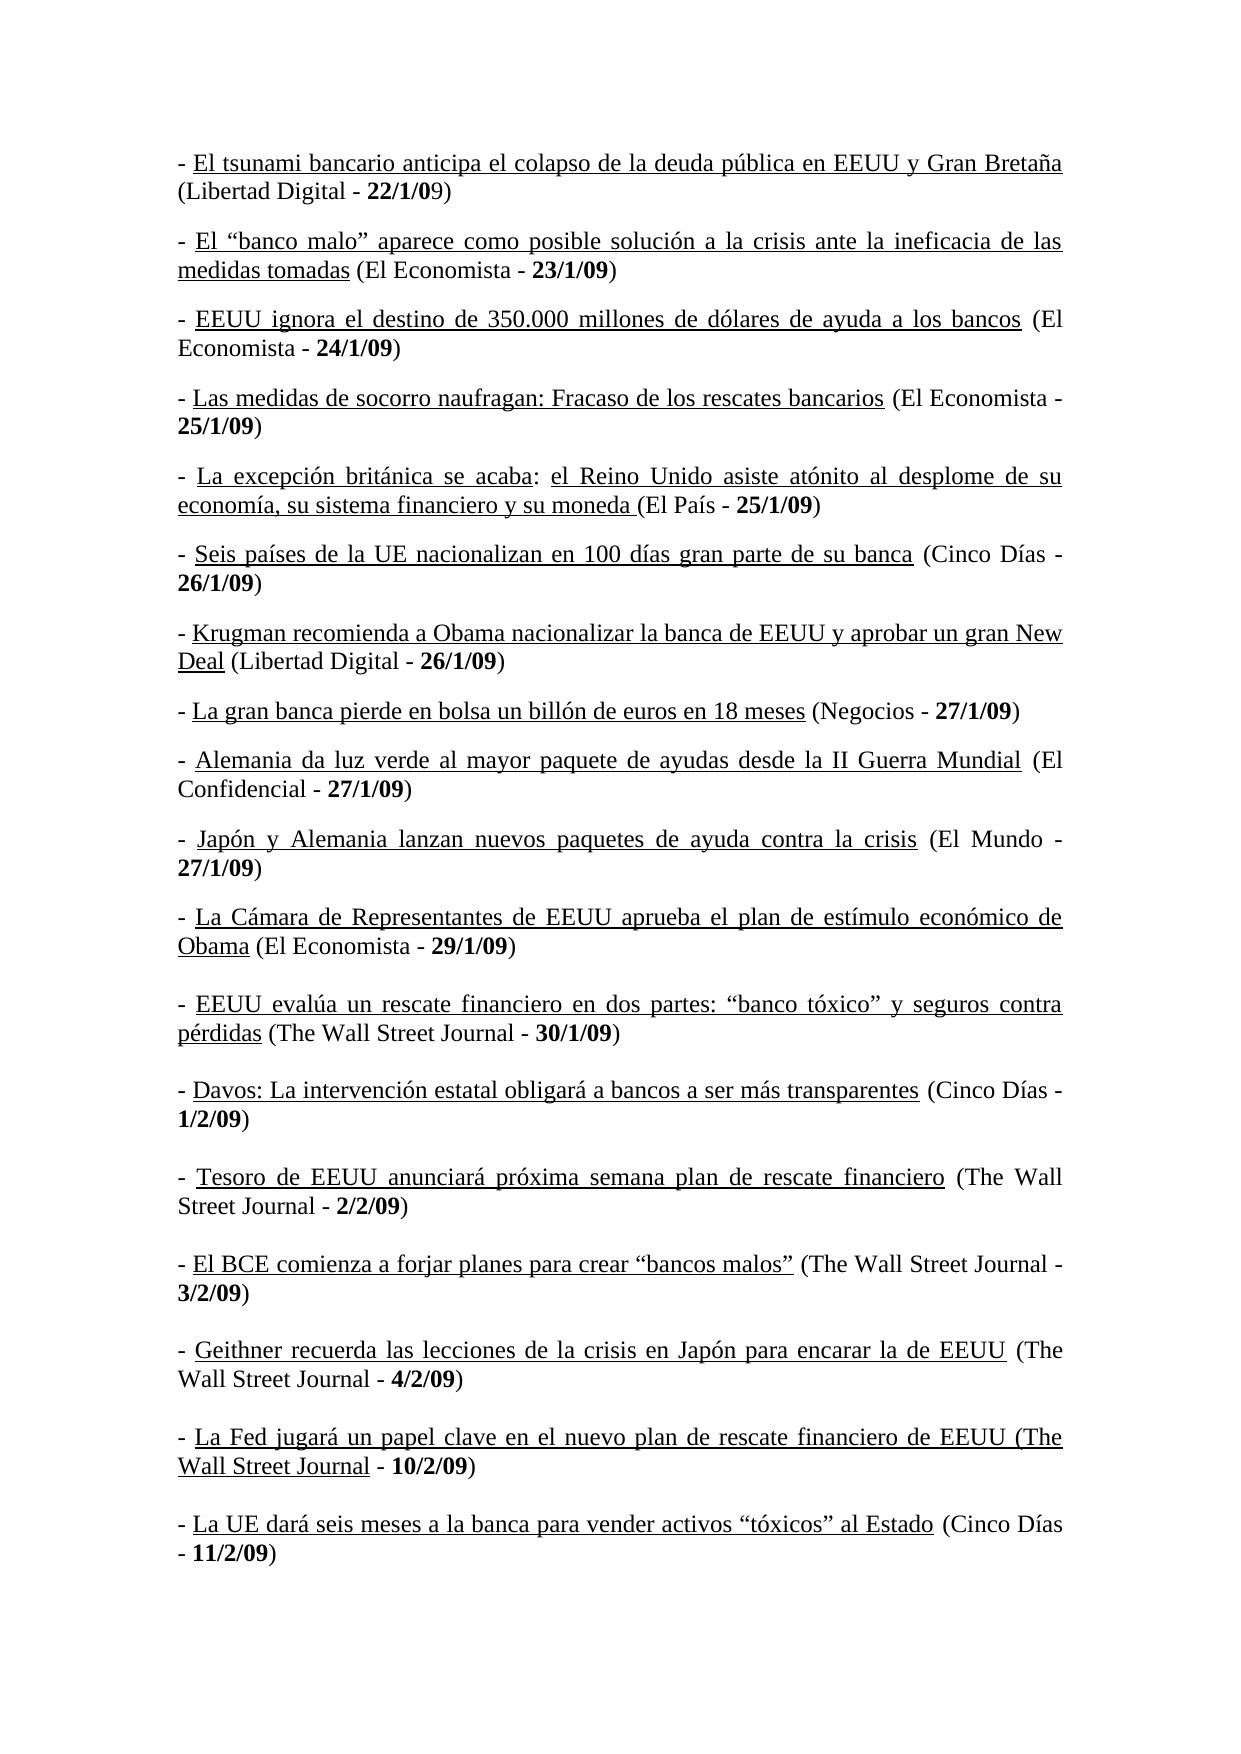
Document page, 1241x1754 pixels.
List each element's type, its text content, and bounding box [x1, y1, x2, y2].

text - Davos: La intervención estatal obligará a bancos a ser más transparentes (Cinco Días - 1/2/09) [177, 1076, 1063, 1133]
text - La UE dará seis meses a la banca para vender activos “tóxicos” al Estado (Cinco Días - 11/2/09) [177, 1509, 1063, 1566]
text - El tsunami bancario anticipa el colapso de la deuda pública en EEUU y Gran Bretaña (Libertad Digital - 22/1/09) [177, 148, 1063, 205]
text - EEUU ignora el destino de 350.000 millones de dólares de ayuda a los bancos (El Economista - 24/1/09) [177, 304, 1063, 362]
text - EEUU evalúa un rescate financiero en dos partes: “banco tóxico” y seguros contra pérdidas (The Wall Street Journal - 30/1/09) [177, 989, 1063, 1046]
text - La Fed jugará un papel clave en el nuevo plan de rescate financiero de EEUU (The Wall Street Journal - 10/2/09) [177, 1422, 1063, 1480]
text - Las medidas de socorro naufragan: Fracaso de los rescates bancarios (El Economista - 25/1/09) [177, 383, 1063, 440]
text - Tesoro de EEUU anunciará próxima semana plan de rescate financiero (The Wall Street Journal - 2/2/09) [177, 1162, 1063, 1220]
text - La excepción británica se acaba: el Reino Unido asiste atónito al desplome de su economía, su sistema financiero y su moneda (El País - 25/1/09) [177, 461, 1063, 518]
text - Japón y Alemania lanzan nuevos paquetes de ayuda contra la crisis (El Mundo - 27/1/09) [177, 824, 1063, 881]
text - El BCE comienza a forjar planes para crear “bancos malos” (The Wall Street Journal - 3/2/09) [177, 1249, 1063, 1306]
text - Seis países de la UE nacionalizan en 100 días gran parte de su banca (Cinco Días - 26/1/09) [177, 539, 1063, 597]
text - El “banco malo” aparece como posible solución a la crisis ante la ineficacia de las medidas tomadas (El Economista - 23/1/09) [177, 226, 1063, 283]
text - Krugman recomienda a Obama nacionalizar la banca de EEUU y aprobar un gran New Deal (Libertad Digital - 26/1/09) [177, 618, 1063, 675]
text - La gran banca pierde en bolsa un billón de euros en 18 meses (Negocios - 27/1/09) [177, 696, 1063, 725]
text - Geithner recuerda las lecciones de la crisis en Japón para encarar la de EEUU (The Wall Street Journal - 4/2/09) [177, 1336, 1063, 1393]
text - Alemania da luz verde al mayor paquete de ayudas desde la II Guerra Mundial (El Confidencial - 27/1/09) [177, 746, 1063, 803]
text - La Cámara de Representantes de EEUU aprueba el plan de estímulo económico de Obama (El Economista - 29/1/09) [177, 902, 1063, 960]
